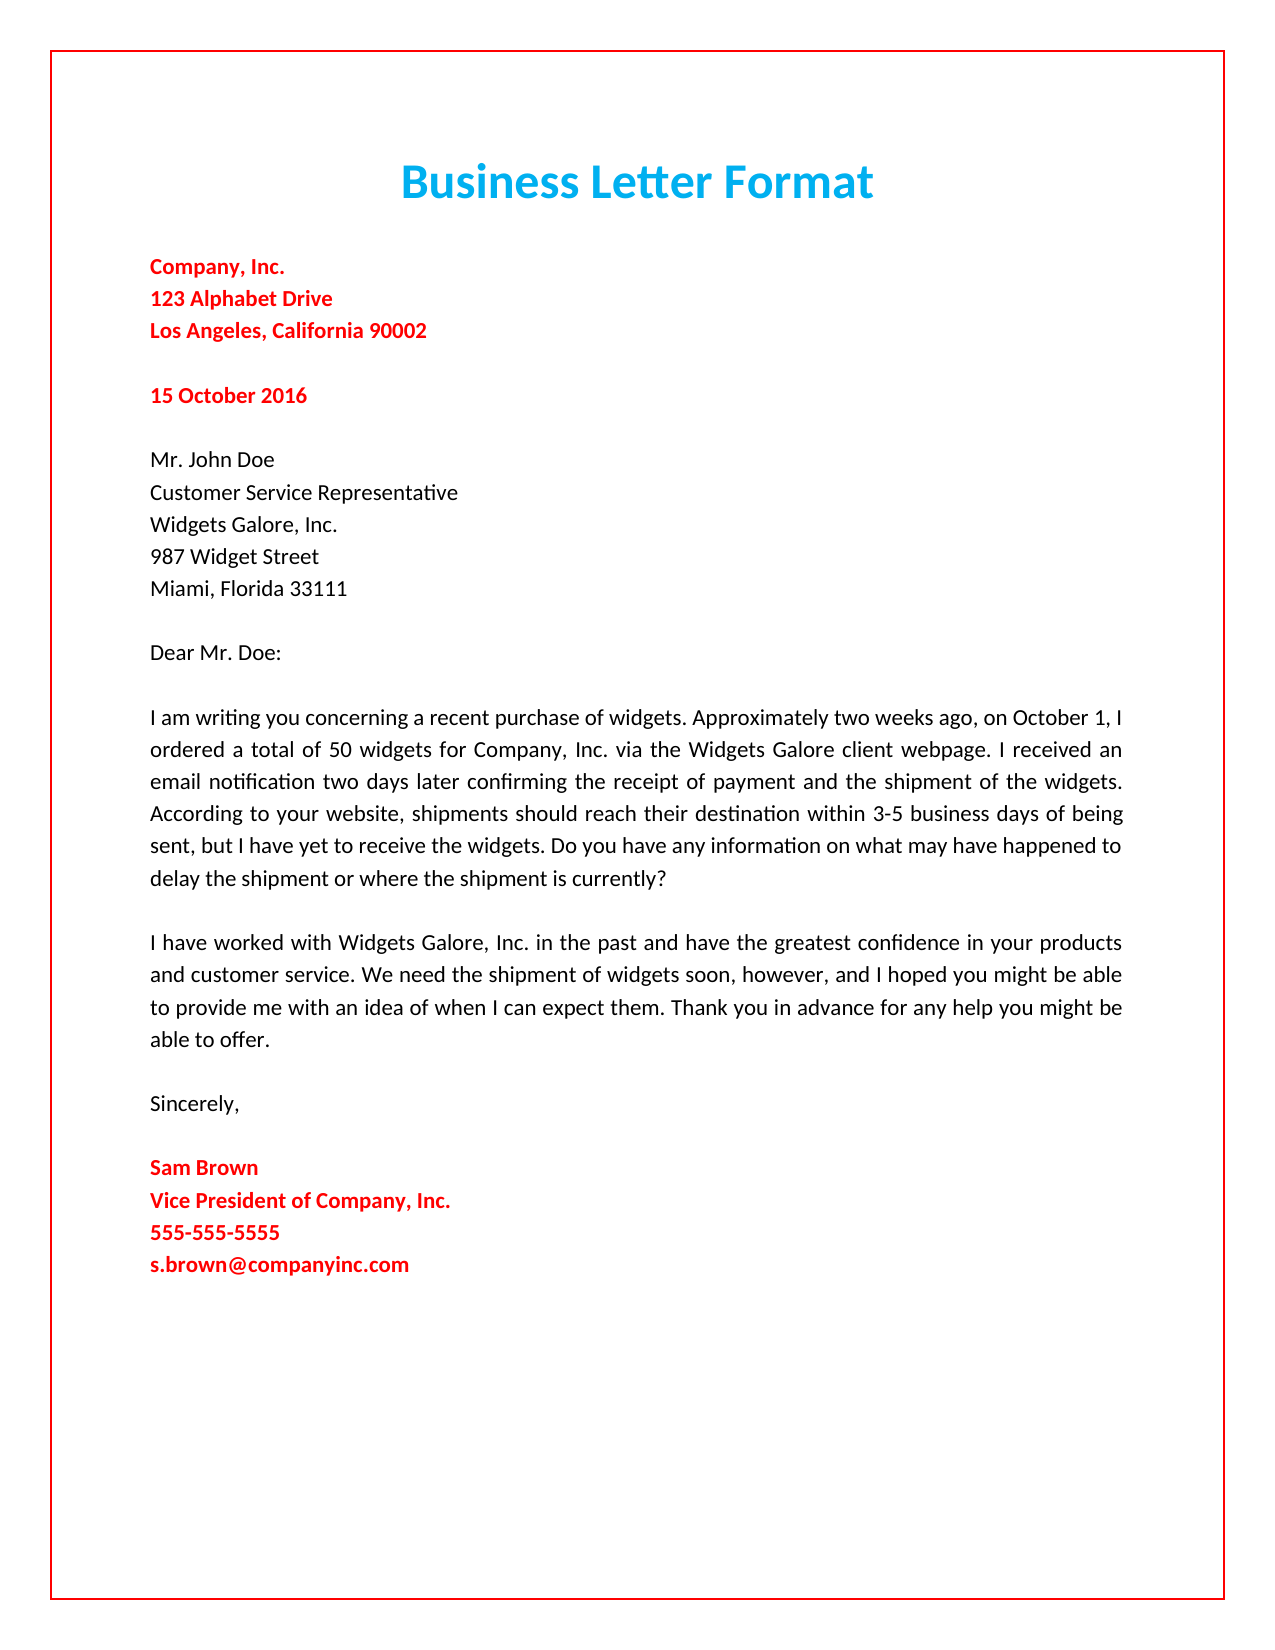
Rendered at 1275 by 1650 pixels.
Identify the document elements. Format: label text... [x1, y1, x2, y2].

text Business Letter Format [150, 150, 1125, 211]
text 15 October 2016 [150, 381, 1125, 409]
text Sam Brown [150, 1153, 1125, 1182]
text Customer Service Representative [150, 478, 1125, 506]
text Vice President of Company, Inc. [150, 1186, 1125, 1214]
text I am writing you concerning a recent purchase of widgets. Approximately two weeks ago, on October 1, I ordered a total of 50 widgets for Company, Inc. via the Widgets Galore client webpage. I received an email notification two days later confirming the receipt of payment and the shipment of the widgets. According to your website, shipments should reach their destination within 3-5 business days of being sent, but I have yet to receive the widgets. Do you have any information on what may have happened to delay the shipment or where the shipment is currently? [150, 703, 1125, 892]
text 987 Widget Street [150, 542, 1125, 570]
text Los Angeles, California 90002 [150, 317, 1125, 345]
text Widgets Galore, Inc. [150, 510, 1125, 538]
text Company, Inc. [150, 252, 1125, 280]
text I have worked with Widgets Galore, Inc. in the past and have the greatest confidence in your products and customer service. We need the shipment of widgets soon, however, and I hoped you might be able to provide me with an idea of when I can expect them. Thank you in advance for any help you might be able to offer. [150, 928, 1125, 1053]
text Sincerely, [150, 1089, 1125, 1117]
text Mr. John Doe [150, 445, 1125, 473]
text Miami, Florida 33111 [150, 574, 1125, 602]
text s.brown@companyinc.com [150, 1250, 1125, 1278]
text 555-555-5555 [150, 1218, 1125, 1246]
text 123 Alphabet Drive [150, 284, 1125, 312]
text Dear Mr. Doe: [150, 638, 1125, 667]
